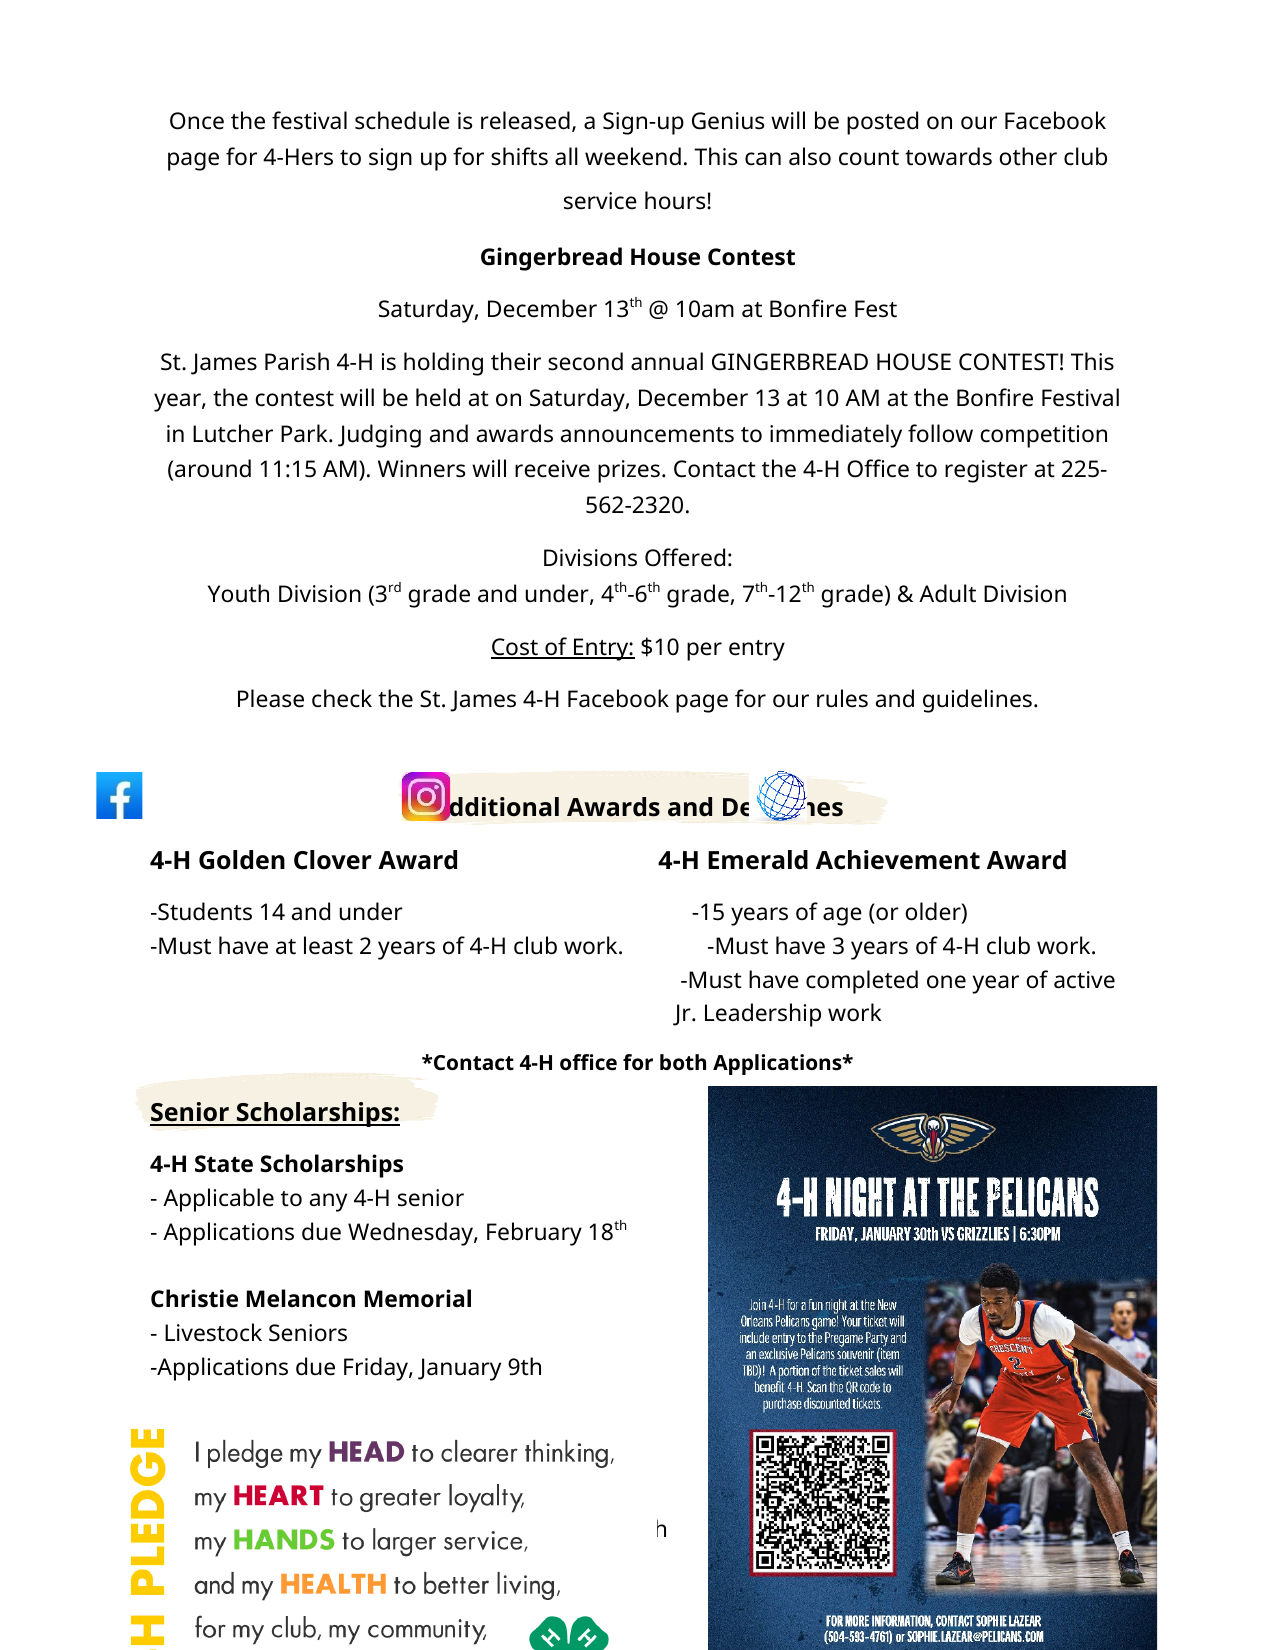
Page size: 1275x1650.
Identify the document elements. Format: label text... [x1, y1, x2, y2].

text Please check the St. James 4-H Facebook page for our rules and guidelines. [150, 683, 1125, 714]
text Youth Division (3rd grade and under, 4th-6th grade, 7th-12th grade) & Adult Division [150, 578, 1125, 609]
text Once the festival schedule is released, a Sign-up Genius will be posted on our Facebook page for 4-Hers to sign up for shifts all weekend. This can also count towards other club service hours! [150, 105, 1125, 218]
text Gingerbread House Contest [150, 240, 1125, 272]
text 4-H State Scholarships [150, 1148, 708, 1180]
text Divisions Offered: [150, 542, 1125, 573]
picture [96, 772, 143, 819]
text - Applications due Wednesday, February 18th [150, 1216, 708, 1247]
text Saturday, December 13th @ 10am at Bonfire Fest [150, 293, 1125, 324]
text Senior Scholarships: [150, 1095, 708, 1129]
text -Students 14 and under -15 years of age (or older) [150, 896, 1125, 927]
text *Contact 4-H office for both Applications* [150, 1048, 1125, 1076]
text Additional Awards and Deadlines [150, 789, 1125, 823]
text -Must have completed one year of active Jr. Leadership work [675, 963, 1125, 1028]
text Cost of Entry: $10 per entry [150, 631, 1125, 662]
picture [748, 771, 808, 821]
text St. James Parish 4-H is holding their second annual GINGERBREAD HOUSE CONTEST! This year, the contest will be held at on Saturday, December 13 at 10 AM at the Bonfire Festival in Lutcher Park. Judging and awards announcements to immediately follow competition (around 11:15 AM). Winners will receive prizes. Contact the 4-H Office to register at 225-562-2320. [150, 346, 1125, 521]
text Christie Melancon Memorial [150, 1283, 708, 1315]
text 4-H Golden Clover Award 4-H Emerald Achievement Award [150, 843, 1125, 877]
text - Applicable to any 4-H senior [150, 1182, 708, 1213]
text -Applications due Friday, January 9th [150, 1351, 708, 1382]
picture [401, 772, 451, 821]
text - Livestock Seniors [150, 1317, 708, 1348]
picture [708, 1086, 1158, 1650]
text -Must have at least 2 years of 4-H club work. -Must have 3 years of 4-H club work. [150, 930, 1125, 961]
